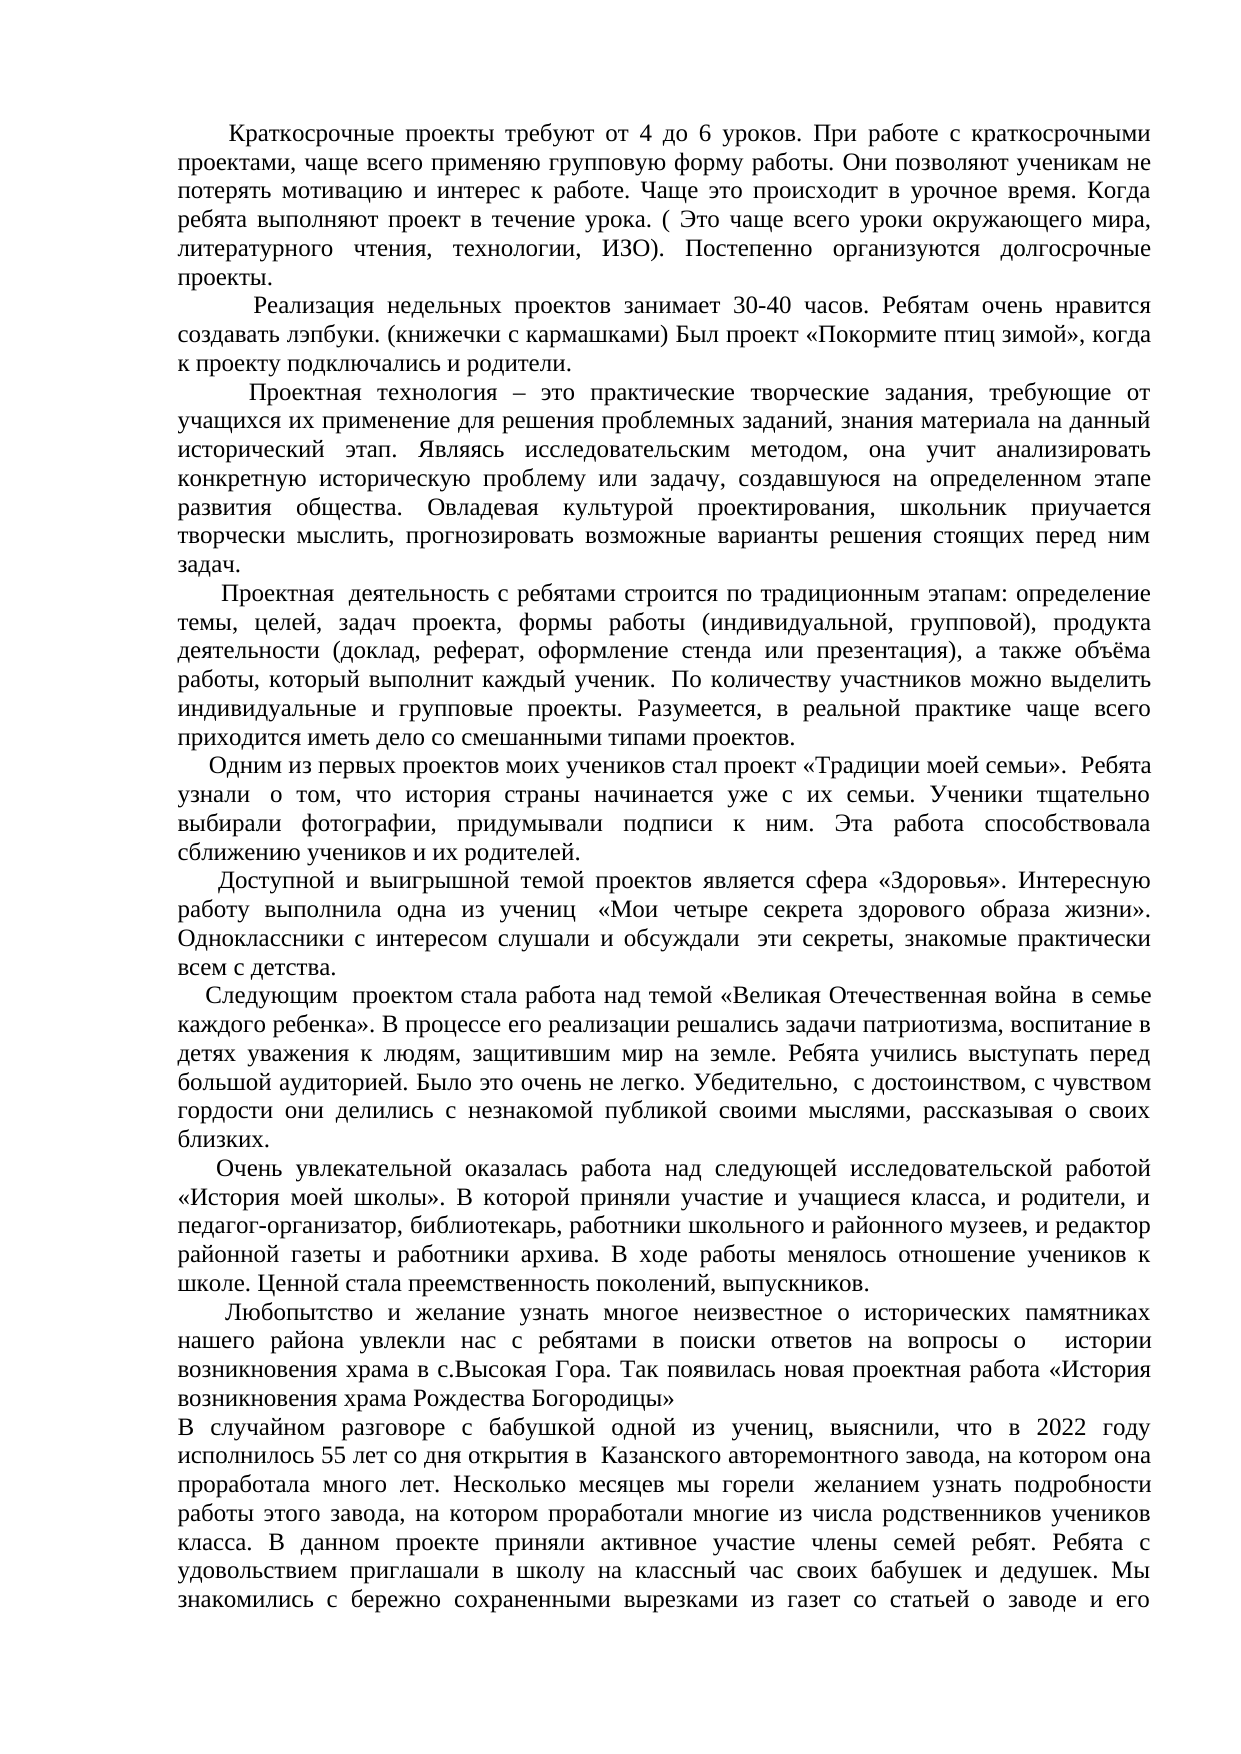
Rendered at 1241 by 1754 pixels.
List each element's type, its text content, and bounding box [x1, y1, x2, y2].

text Любопытство и желание узнать многое неизвестное о исторических памятниках нашего района увлекли нас с ребятами в поиски ответов на вопросы о истории возникновения храма в с.Высокая Гора. Так появилась новая проектная работа «История возникновения храма Рождества Богородицы» [177, 1297, 1152, 1412]
text Краткосрочные проекты требуют от 4 до 6 уроков. При работе с краткосрочными проектами, чаще всего применяю групповую форму работы. Они позволяют ученикам не потерять мотивацию и интерес к работе. Чаще это происходит в урочное время. Когда ребята выполняют проект в течение урока. ( Это чаще всего уроки окружающего мира, литературного чтения, технологии, ИЗО). Постепенно организуются долгосрочные проекты. [177, 118, 1152, 291]
text Следующим проектом стала работа над темой «Великая Отечественная война в семье каждого ребенка». В процессе его реализации решались задачи патриотизма, воспитание в детях уважения к людям, защитившим мир на земле. Ребята учились выступать перед большой аудиторией. Было это очень не легко. Убедительно, с достоинством, с чувством гордости они делились с незнакомой публикой своими мыслями, рассказывая о своих близких. [177, 981, 1152, 1153]
text Проектная технология – это практические творческие задания, требующие от учащихся их применение для решения проблемных заданий, знания материала на данный исторический этап. Являясь исследовательским методом, она учит анализировать конкретную историческую проблему или задачу, создавшуюся на определенном этапе развития общества. Овладевая культурой проектирования, школьник приучается творчески мыслить, прогнозировать возможные варианты решения стоящих перед ним задач. [177, 377, 1152, 578]
text Очень увлекательной оказалась работа над следующей исследовательской работой «История моей школы». В которой приняли участие и учащиеся класса, и родители, и педагог-организатор, библиотекарь, работники школьного и районного музеев, и редактор районной газеты и работники архива. В ходе работы менялось отношение учеников к школе. Ценной стала преемственность поколений, выпускников. [177, 1153, 1152, 1297]
text Реализация недельных проектов занимает 30-40 часов. Ребятам очень нравится создавать лэпбуки. (книжечки с кармашками) Был проект «Покормите птиц зимой», когда к проекту подключались и родители. [177, 291, 1152, 377]
text Одним из первых проектов моих учеников стал проект «Традиции моей семьи». Ребята узнали о том, что история страны начинается уже с их семьи. Ученики тщательно выбирали фотографии, придумывали подписи к ним. Эта работа способствовала сближению учеников и их родителей. [177, 751, 1152, 866]
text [177, 1412, 1152, 1613]
text Проектная деятельность с ребятами строится по традиционным этапам: определение темы, целей, задач проекта, формы работы (индивидуальной, групповой), продукта деятельности (доклад, реферат, оформление стенда или презентация), а также объёма работы, который выполнит каждый ученик. По количеству участников можно выделить индивидуальные и групповые проекты. Разумеется, в реальной практике чаще всего приходится иметь дело со смешанными типами проектов. [177, 578, 1152, 751]
text Доступной и выигрышной темой проектов является сфера «Здоровья». Интересную работу выполнила одна из учениц «Мои четыре секрета здорового образа жизни». Одноклассники с интересом слушали и обсуждали эти секреты, знакомые практически всем с детства. [177, 866, 1152, 981]
